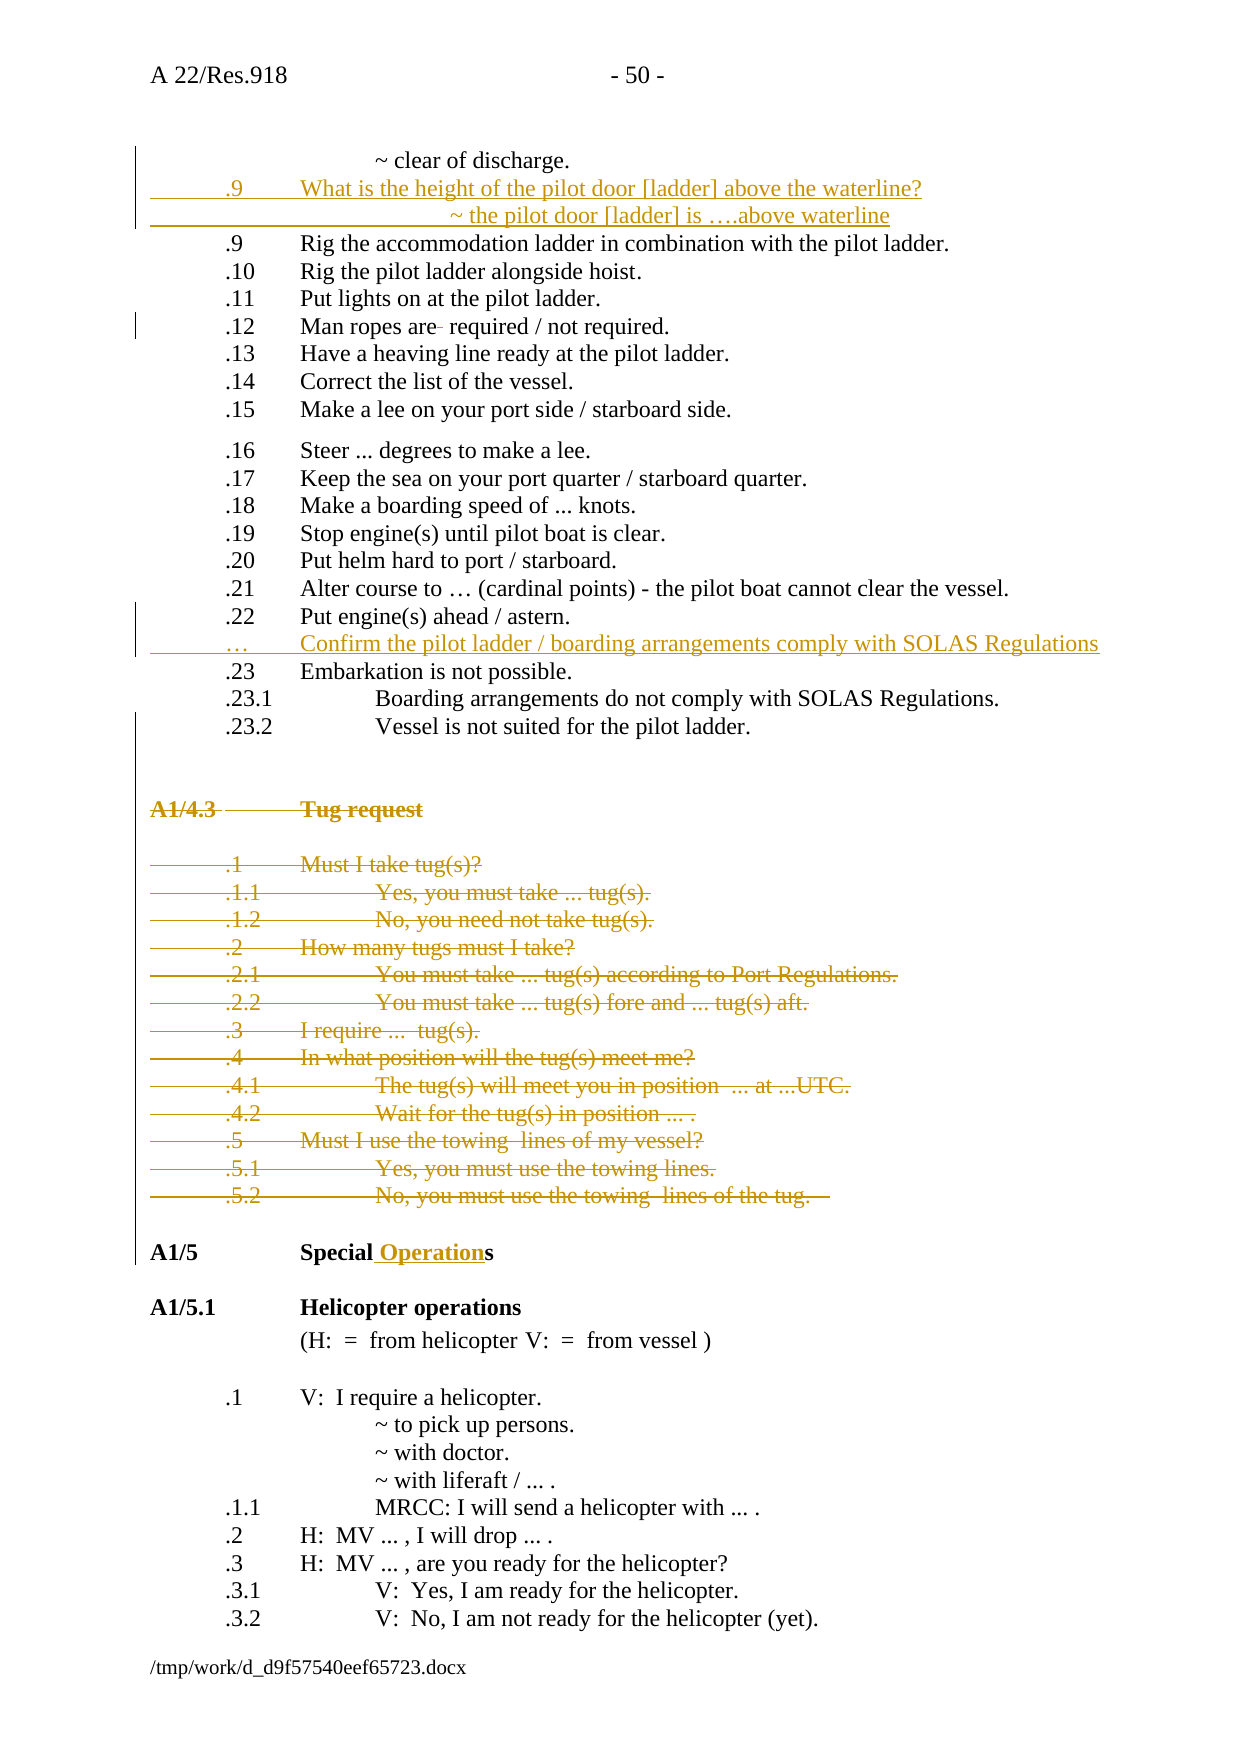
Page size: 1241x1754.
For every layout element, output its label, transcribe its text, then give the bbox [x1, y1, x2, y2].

text .1 V: I require a helicopter. [150, 1383, 1128, 1411]
text ~ to pick up persons. [150, 1411, 1128, 1438]
text .2 H: MV ... , I will drop ... . [150, 1521, 1128, 1548]
text .11 Put lights on at the pilot ladder. [150, 284, 1128, 312]
text .3.1 V: Yes, I am ready for the helicopter. [150, 1576, 1128, 1604]
text .12 Man ropes are required / not required. [150, 312, 1128, 339]
text .14 Correct the list of the vessel. [150, 367, 1128, 395]
text .1.1 MRCC: I will send a helicopter with ... . [150, 1493, 1128, 1521]
text .23.2 Vessel is not suited for the pilot ladder. [150, 712, 1128, 740]
text .18 Make a boarding speed of ... knots. [150, 491, 1128, 519]
text (H: = from helicopter V: = from vessel ) [150, 1327, 1128, 1354]
text .17 Keep the sea on your port quarter / starboard quarter. [150, 464, 1128, 491]
text .10 Rig the pilot ladder alongside hoist. [150, 257, 1128, 284]
text .20 Put helm hard to port / starboard. [150, 546, 1128, 574]
text .22 Put engine(s) ahead / astern. [150, 602, 1128, 629]
text .3.2 V: No, I am not ready for the helicopter (yet). [150, 1604, 1128, 1631]
subtitle A1/5.1 Helicopter operations [150, 1293, 1128, 1321]
text .21 Alter course to … (cardinal points) - the pilot boat cannot clear the vessel. [150, 574, 1128, 602]
text .3 H: MV ... , are you ready for the helicopter? [150, 1548, 1128, 1576]
text .23.1 Boarding arrangements do not comply with SOLAS Regulations. [150, 684, 1128, 712]
text .9 Rig the accommodation ladder in combination with the pilot ladder. [150, 229, 1128, 257]
text .15 Make a lee on your port side / starboard side. [150, 395, 1128, 422]
text ~ with doctor. [150, 1438, 1128, 1466]
text .19 Stop engine(s) until pilot boat is clear. [150, 519, 1128, 546]
text ~ with liferaft / ... . [150, 1466, 1128, 1493]
text .13 Have a heaving line ready at the pilot ladder. [150, 339, 1128, 367]
text ~ clear of discharge. [150, 146, 1128, 174]
text .16 Steer ... degrees to make a lee. [150, 436, 1128, 464]
text .23 Embarkation is not possible. [150, 657, 1128, 684]
text A1/5 Specials [150, 1238, 1128, 1265]
